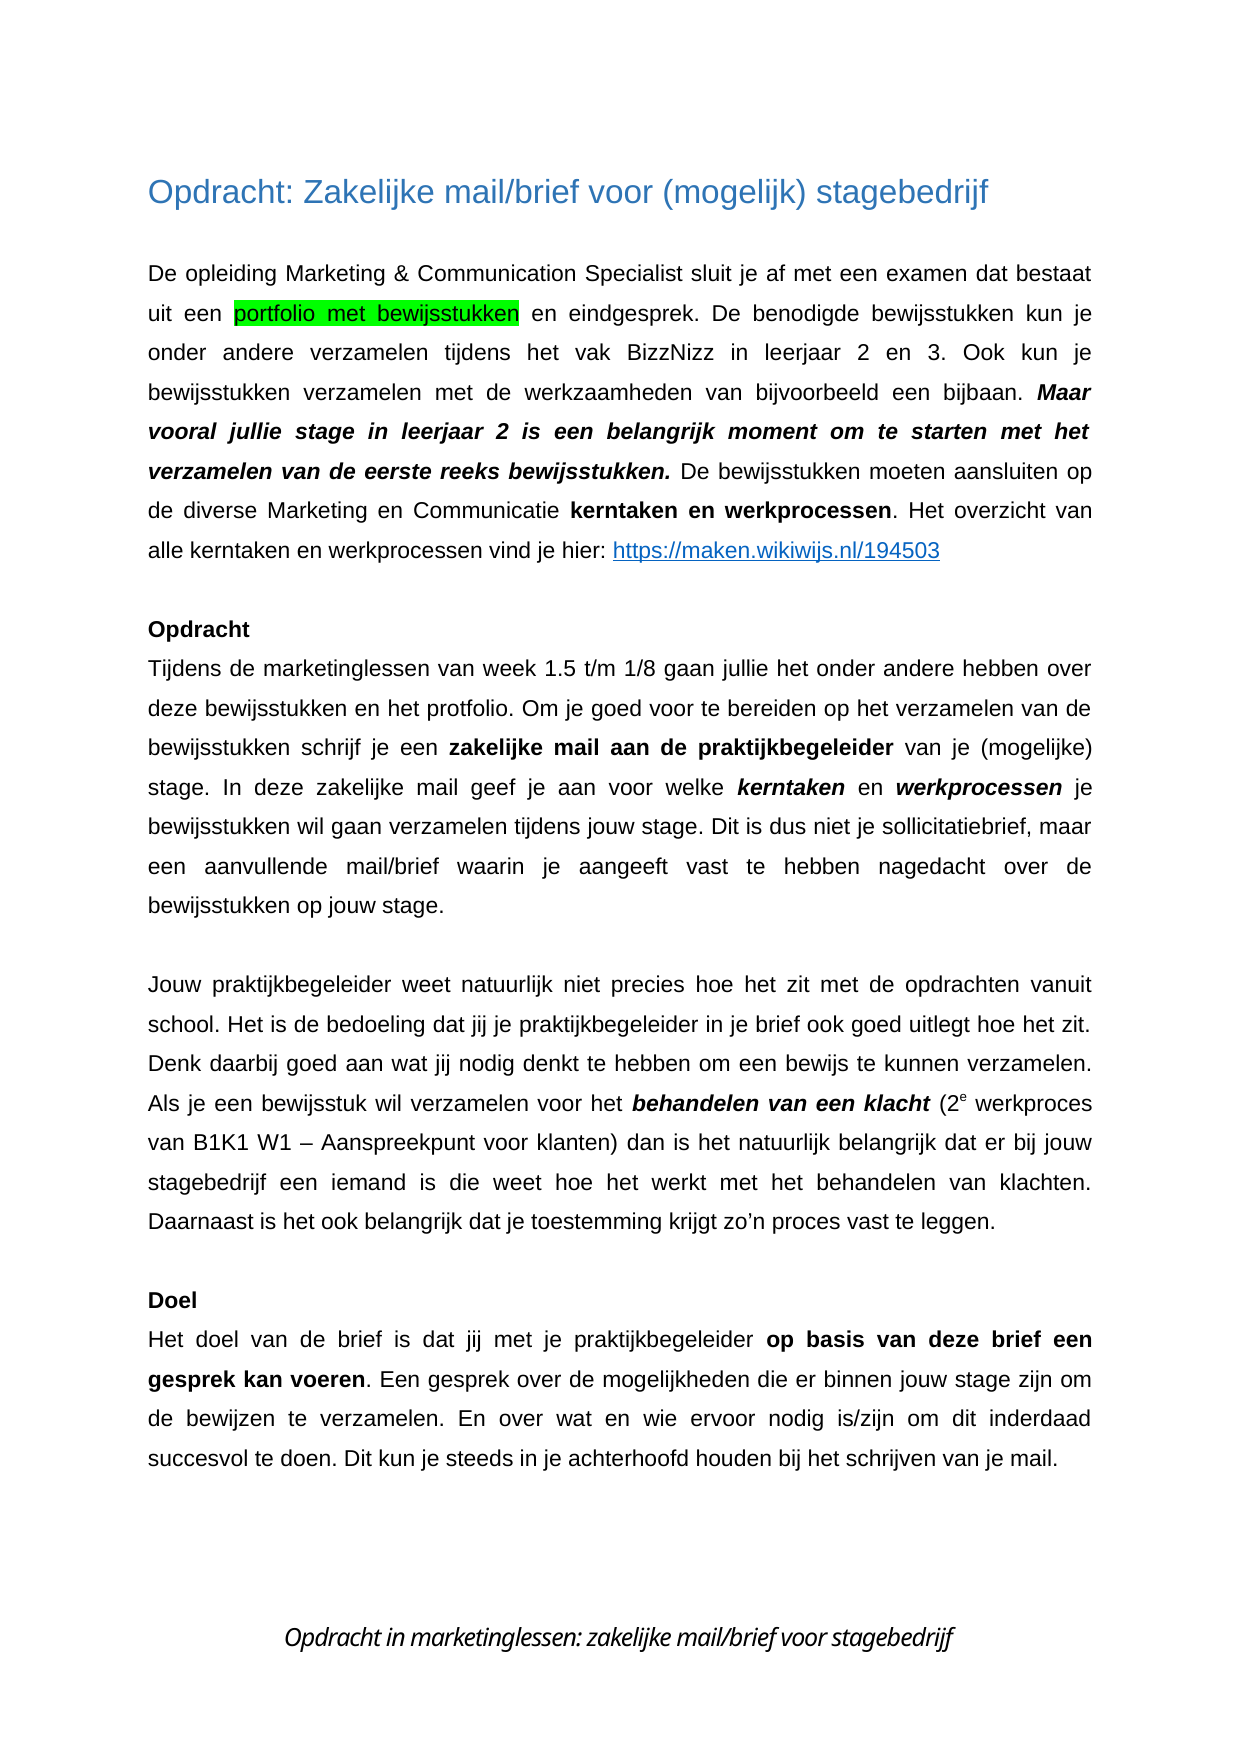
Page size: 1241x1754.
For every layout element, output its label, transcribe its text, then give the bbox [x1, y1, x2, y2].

text Het doel van de brief is dat jij met je praktijkbegeleider op basis van deze brief een gesprek kan voeren. Een gesprek over de mogelijkheden die er binnen jouw stage zijn om de bewijzen te verzamelen. En over wat en wie ervoor nodig is/zijn om dit inderdaad succesvol te doen. Dit kun je steeds in je achterhoofd houden bij het schrijven van je mail. [148, 1326, 1093, 1471]
text Tijdens de marketinglessen van week 1.5 t/m 1/8 gaan jullie het onder andere hebben over deze bewijsstukken en het protfolio. Om je goed voor te bereiden op het verzamelen van de bewijsstukken schrijf je een zakelijke mail aan de praktijkbegeleider van je (mogelijke) stage. In deze zakelijke mail geef je aan voor welke kerntaken en werkprocessen je bewijsstukken wil gaan verzamelen tijdens jouw stage. Dit is dus niet je sollicitatiebrief, maar een aanvullende mail/brief waarin je aangeeft vast te hebben nagedacht over de bewijsstukken op jouw stage. [148, 655, 1093, 918]
text De opleiding Marketing & Communication Specialist sluit je af met een examen dat bestaat uit een portfolio met bewijsstukken en eindgesprek. De benodigde bewijsstukken kun je onder andere verzamelen tijdens het vak BizzNizz in leerjaar 2 en 3. Ook kun je bewijsstukken verzamelen met de werkzaamheden van bijvoorbeeld een bijbaan. Maar vooral jullie stage in leerjaar 2 is een belangrijk moment om te starten met het verzamelen van de eerste reeks bewijsstukken. De bewijsstukken moeten aansluiten op de diverse Marketing en Communicatie kerntaken en werkprocessen. Het overzicht van alle kerntaken en werkprocessen vind je hier: https://maken.wikiwijs.nl/194503 [148, 260, 1093, 563]
text Opdracht [148, 616, 1093, 642]
text Jouw praktijkbegeleider weet natuurlijk niet precies hoe het zit met de opdrachten vanuit school. Het is de bedoeling dat jij je praktijkbegeleider in je brief ook goed uitlegt hoe het zit. Denk daarbij goed aan wat jij nodig denkt te hebben om een bewijs te kunnen verzamelen. Als je een bewijsstuk wil verzamelen voor het behandelen van een klacht (2e werkproces van B1K1 W1 – Aanspreekpunt voor klanten) dan is het natuurlijk belangrijk dat er bij jouw stagebedrijf een iemand is die weet hoe het werkt met het behandelen van klachten. Daarnaast is het ook belangrijk dat je toestemming krijgt zo’n proces vast te leggen. [148, 971, 1093, 1234]
text Doel [148, 1287, 1093, 1313]
subtitle Opdracht: Zakelijke mail/brief voor (mogelijk) stagebedrijf [148, 173, 1093, 211]
